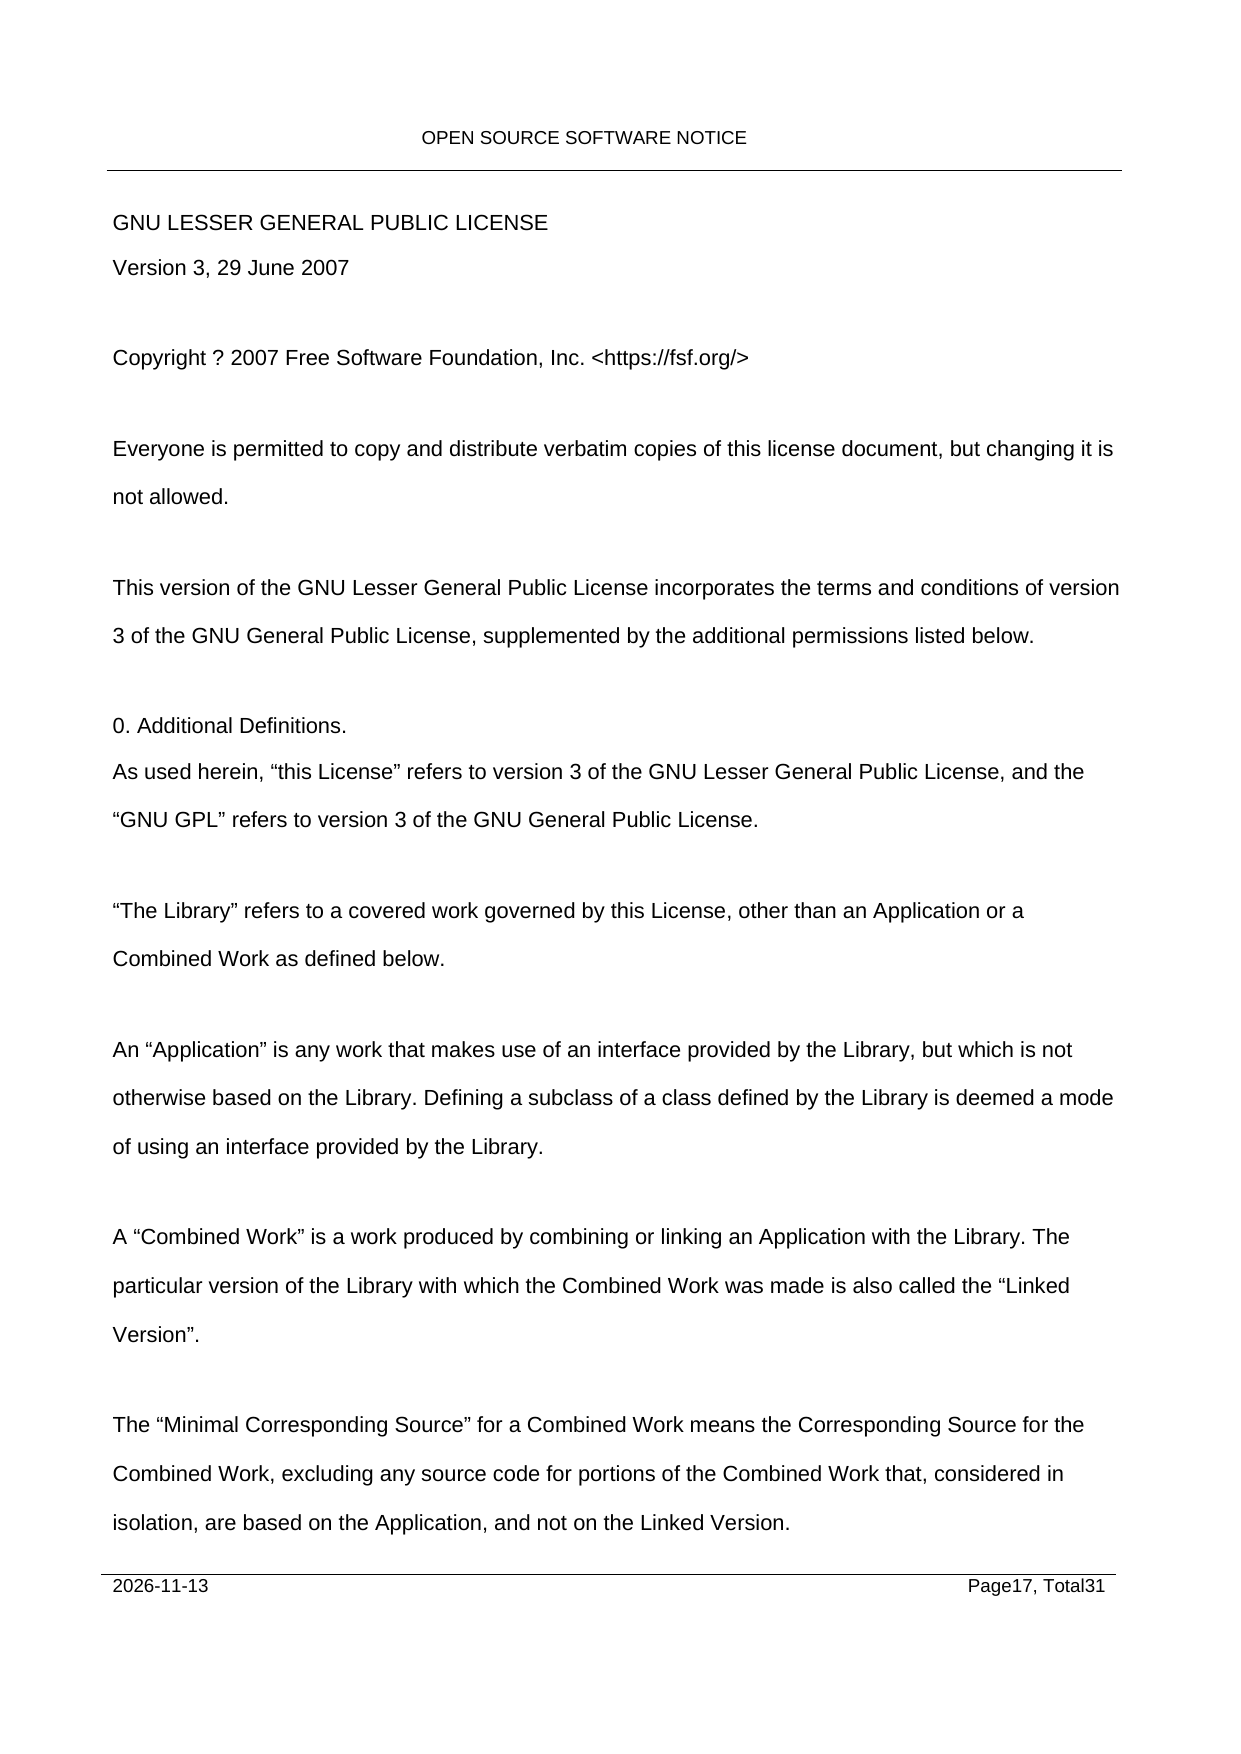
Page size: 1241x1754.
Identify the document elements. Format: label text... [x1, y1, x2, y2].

text “The Library” refers to a covered work governed by this License, other than an Application or a Combined Work as defined below. [112, 894, 1128, 975]
text GNU LESSER GENERAL PUBLIC LICENSE [112, 206, 1128, 239]
text As used herein, “this License” refers to version 3 of the GNU Lesser General Public License, and the “GNU GPL” refers to version 3 of the GNU General Public License. [112, 755, 1128, 836]
text This version of the GNU Lesser General Public License incorporates the terms and conditions of version 3 of the GNU General Public License, supplemented by the additional permissions listed below. [112, 571, 1128, 652]
text A “Combined Work” is a work produced by combining or linking an Application with the Library. The particular version of the Library with which the Combined Work was made is also called the “Linked Version”. [112, 1221, 1128, 1351]
text The “Minimal Corresponding Source” for a Combined Work means the Corresponding Source for the Combined Work, excluding any source code for portions of the Combined Work that, considered in isolation, are based on the Application, and not on the Linked Version. [112, 1408, 1128, 1538]
text Version 3, 29 June 2007 [112, 251, 1128, 284]
text Everyone is permitted to copy and distribute verbatim copies of this license document, but changing it is not allowed. [112, 432, 1128, 513]
text An “Application” is any work that makes use of an interface provided by the Library, but which is not otherwise based on the Library. Defining a subclass of a class defined by the Library is deemed a mode of using an interface provided by the Library. [112, 1033, 1128, 1163]
text 0. Additional Definitions. [112, 710, 1128, 742]
text Copyright ? 2007 Free Software Foundation, Inc. <https://fsf.org/> [112, 342, 1128, 374]
